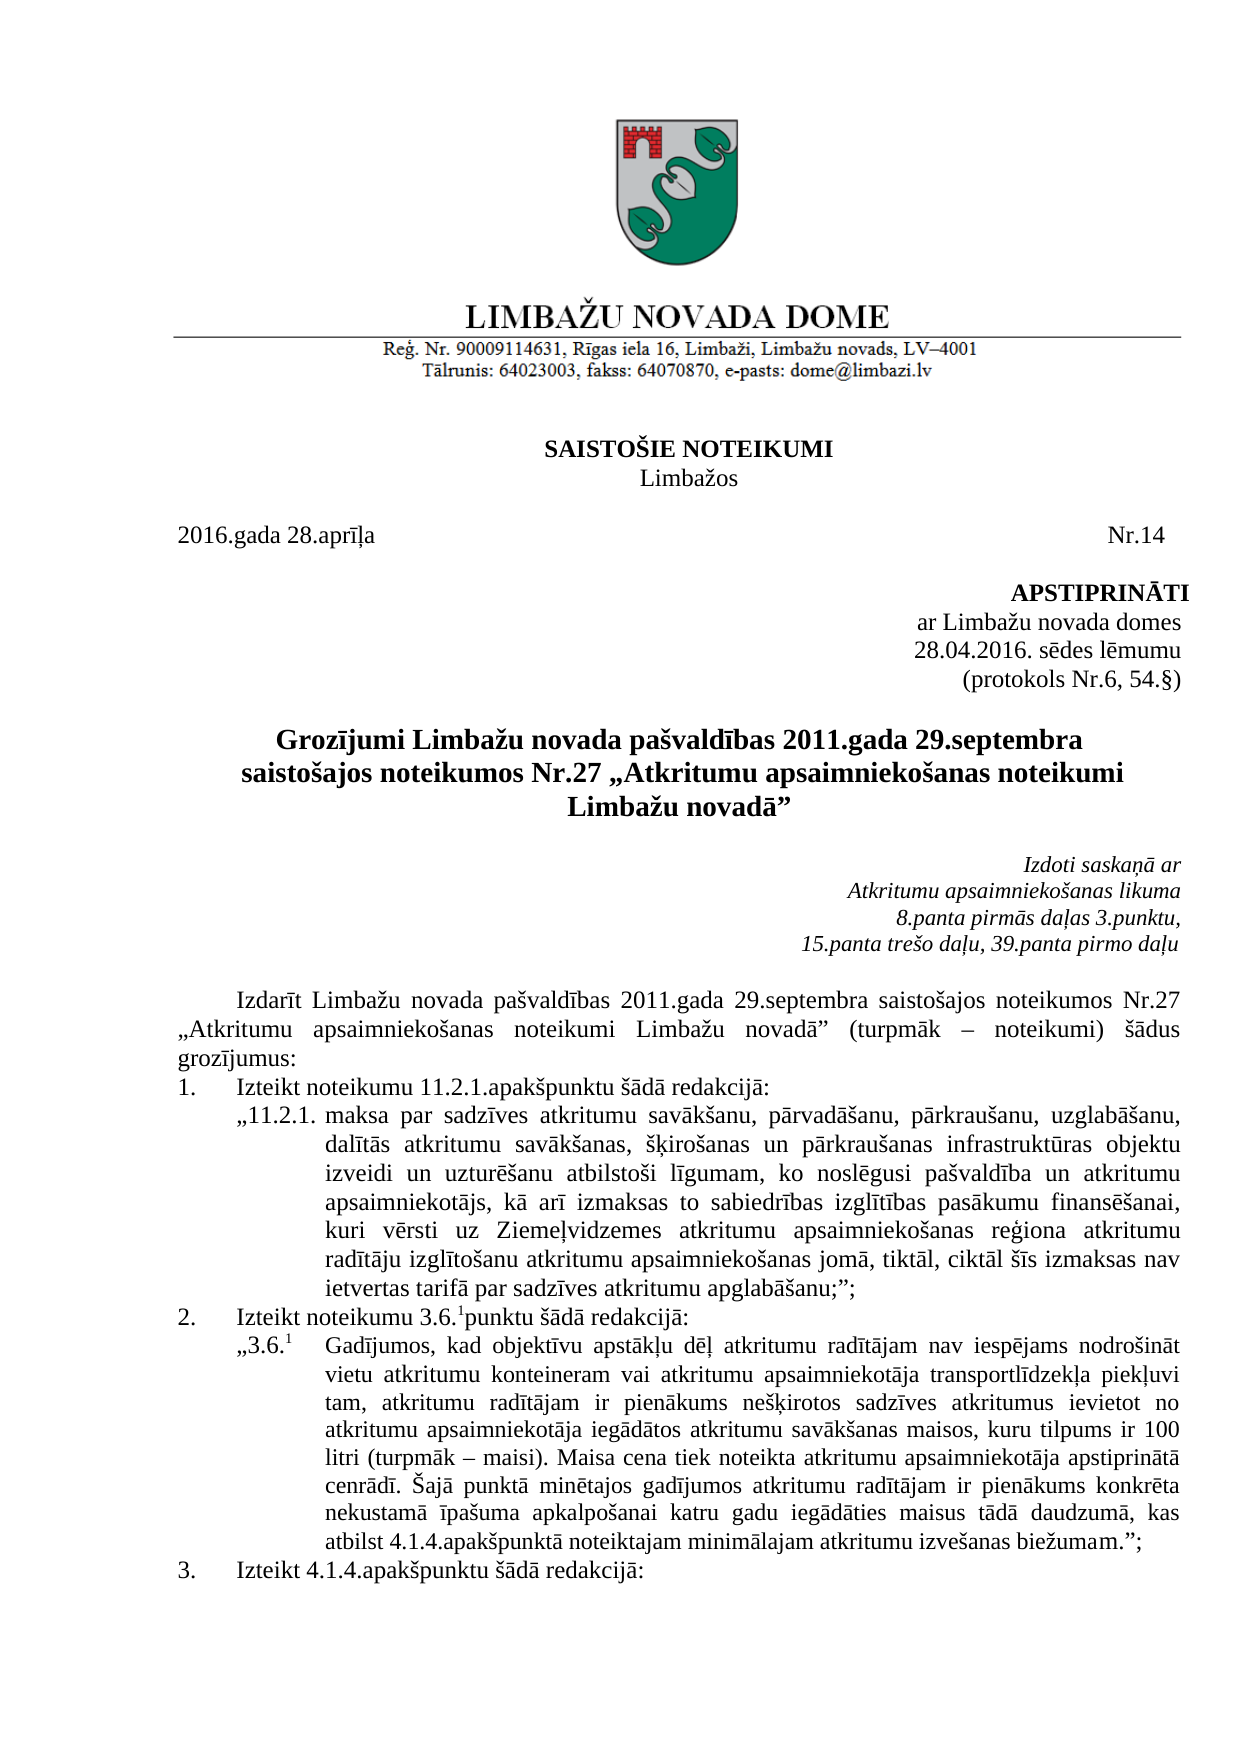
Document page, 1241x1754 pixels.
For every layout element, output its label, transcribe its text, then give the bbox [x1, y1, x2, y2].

picture [0, 1, 1234, 380]
list Izdarīt Limbažu novada pašvaldības 2011.gada 29.septembra saistošajos noteikumos Nr.27 „Atkritumu apsaimniekošanas noteikumi Limbažu novadā” (turpmāk – noteikumi) šādus grozījumus: [177, 985, 1181, 1072]
text 15.panta trešo daļu, 39.panta pirmo daļu [177, 930, 1181, 957]
list Izteikt noteikumu 3.6.1punktu šādā redakcijā: [177, 1302, 1181, 1330]
text Limbažos [177, 463, 1201, 492]
list Izteikt 4.1.4.apakšpunktu šādā redakcijā: [177, 1555, 1181, 1583]
text Grozījumi Limbažu novada pašvaldības 2011.gada 29.septembra [177, 722, 1181, 755]
text saistošajos noteikumos Nr.27 „Atkritumu apsaimniekošanas noteikumi Limbažu novadā” [177, 755, 1181, 822]
text ar Limbažu novada domes [177, 607, 1181, 636]
text 28.04.2016. sēdes lēmumu [177, 636, 1181, 664]
list Izteikt noteikumu 11.2.1.apakšpunktu šādā redakcijā: [177, 1072, 1181, 1100]
text (protokols Nr.6, 54.§) [177, 664, 1181, 693]
text APSTIPRINĀTI [177, 578, 1189, 607]
text 8.panta pirmās daļas 3.punktu, [177, 904, 1181, 930]
text Izdoti saskaņā ar [177, 851, 1181, 878]
text 2016.gada 28.aprīļa Nr.14 [177, 521, 1177, 549]
text Atkritumu apsaimniekošanas likuma [177, 878, 1181, 904]
text „11.2.1. maksa par sadzīves atkritumu savākšanu, pārvadāšanu, pārkraušanu, uzglabāšanu, dalītās atkritumu savākšanas, šķirošanas un pārkraušanas infrastruktūras objektu izveidi un uzturēšanu atbilstoši līgumam, ko noslēgusi pašvaldība un atkritumu apsaimniekotājs, kā arī izmaksas to sabiedrības izglītības pasākumu finansēšanai, kuri vērsti uz Ziemeļvidzemes atkritumu apsaimniekošanas reģiona atkritumu radītāju izglītošanu atkritumu apsaimniekošanas jomā, tiktāl, ciktāl šīs izmaksas nav ietvertas tarifā par sadzīves atkritumu apglabāšanu;”; [236, 1100, 1181, 1302]
text „3.6.1 Gadījumos, kad objektīvu apstākļu dēļ atkritumu radītājam nav iespējams nodrošināt vietu atkritumu konteineram vai atkritumu apsaimniekotāja transportlīdzekļa piekļuvi tam, atkritumu radītājam ir pienākums nešķirotos sadzīves atkritumus ievietot no atkritumu apsaimniekotāja iegādātos atkritumu savākšanas maisos, kuru tilpums ir 100 litri (turpmāk – maisi). Maisa cena tiek noteikta atkritumu apsaimniekotāja apstiprinātā cenrādī. Šajā punktā minētajos gadījumos atkritumu radītājam ir pienākums konkrēta nekustamā īpašuma apkalpošanai katru gadu iegādāties maisus tādā daudzumā, kas atbilst 4.1.4.apakšpunktā noteiktajam minimālajam atkritumu izvešanas biežumam.”; [236, 1330, 1181, 1555]
text SAISTOŠIE NOTEIKUMI [177, 434, 1201, 463]
